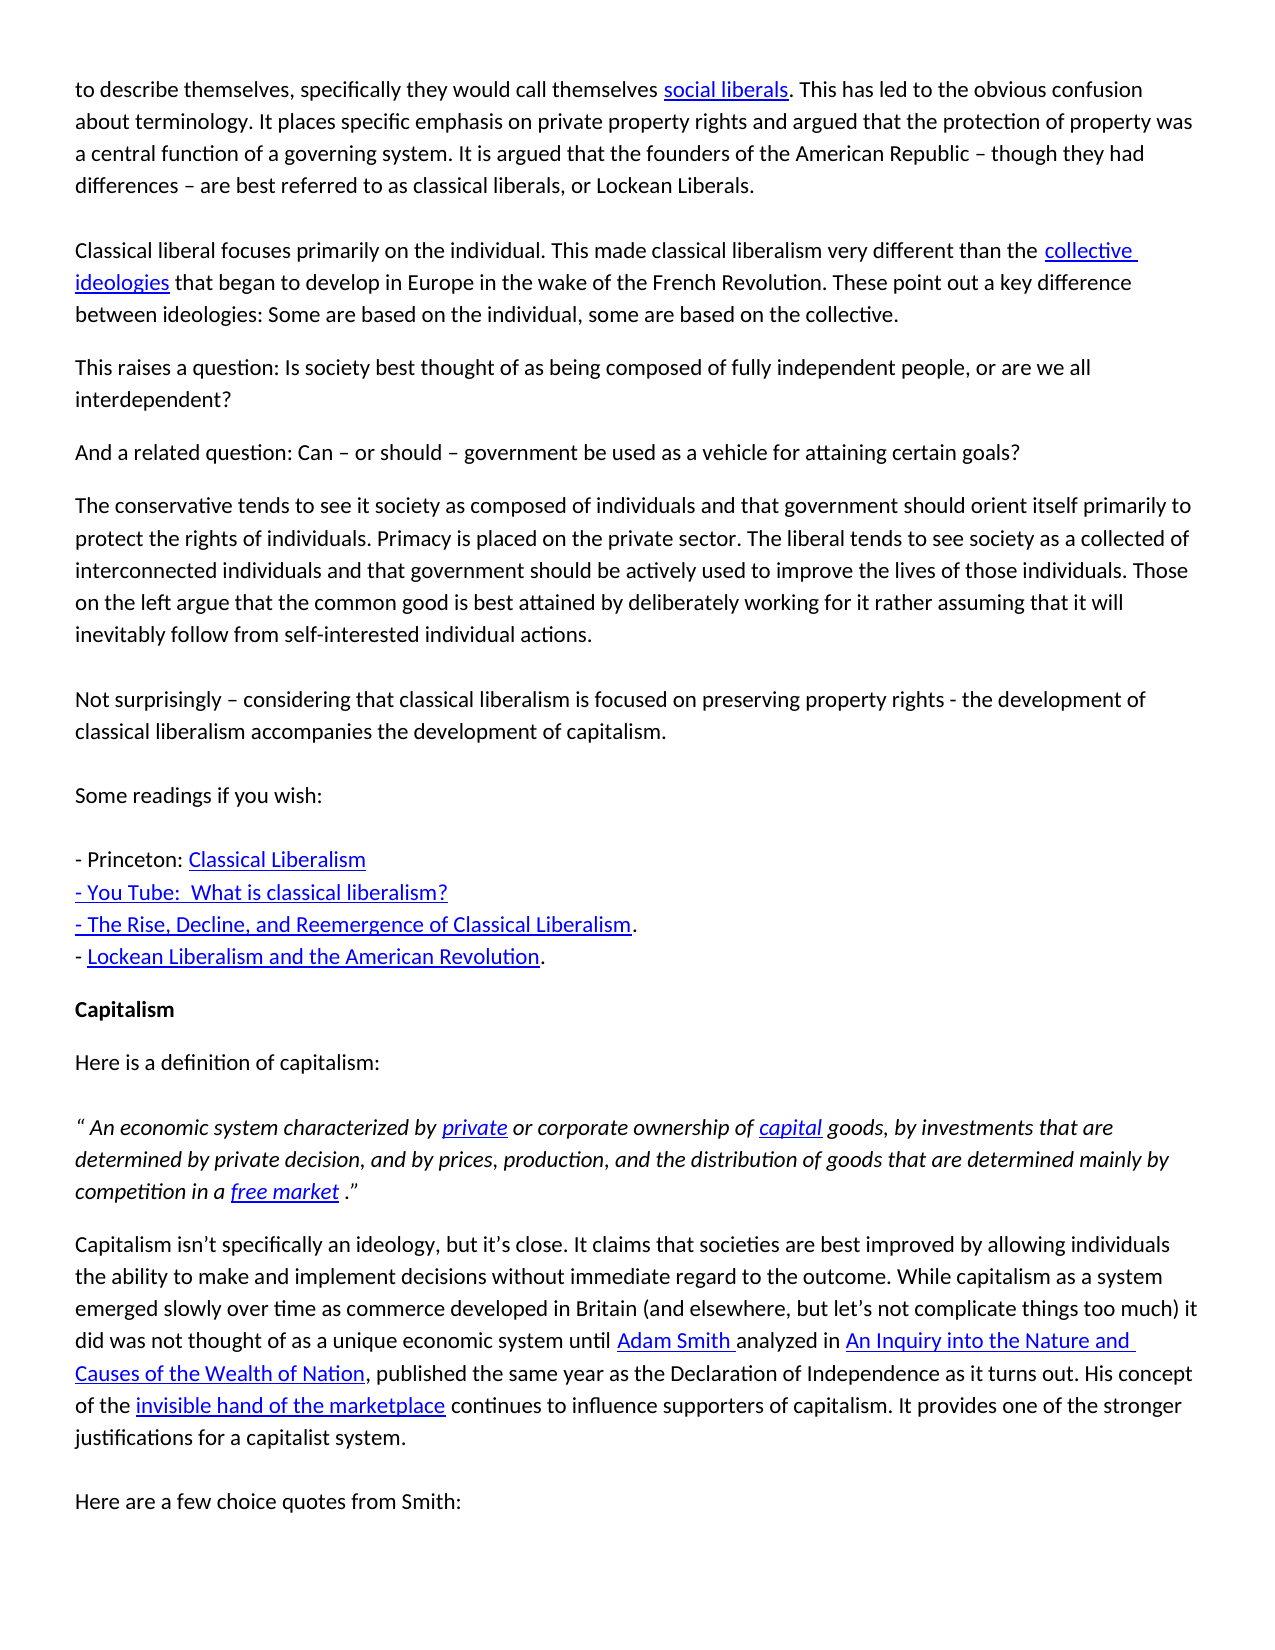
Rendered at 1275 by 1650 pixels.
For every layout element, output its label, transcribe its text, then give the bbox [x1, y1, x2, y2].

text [75, 1230, 1200, 1548]
text This raises a question: Is society best thought of as being composed of fully independent people, or are we all interdependent? [75, 353, 1200, 413]
text Capitalism [75, 995, 1200, 1023]
text Here is a definition of capitalism: “ An economic system characterized by private or corporate ownership of capital goods, by investments that are determined by private decision, and by prices, production, and the distribution of goods that are determined mainly by competition in a free market .” [75, 1048, 1200, 1205]
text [75, 75, 1200, 328]
text The conservative tends to see it society as composed of individuals and that government should orient itself primarily to protect the rights of individuals. Primacy is placed on the private sector. The liberal tends to see society as a collected of interconnected individuals and that government should be actively used to improve the lives of those individuals. Those on the left argue that the common good is best attained by deliberately working for it rather assuming that it will inevitably follow from self-interested individual actions. Not surprisingly – considering that classical liberalism is focused on preserving property rights - the development of classical liberalism accompanies the development of capitalism. Some readings if you wish: - Princeton: Classical Liberalism - You Tube: ? - The Rise, Decline, and Reemergence of Classical Liberalism. - Lockean Liberalism and the American Revolution. [75, 492, 1200, 970]
text And a related question: Can – or should – government be used as a vehicle for attaining certain goals? [75, 438, 1200, 467]
